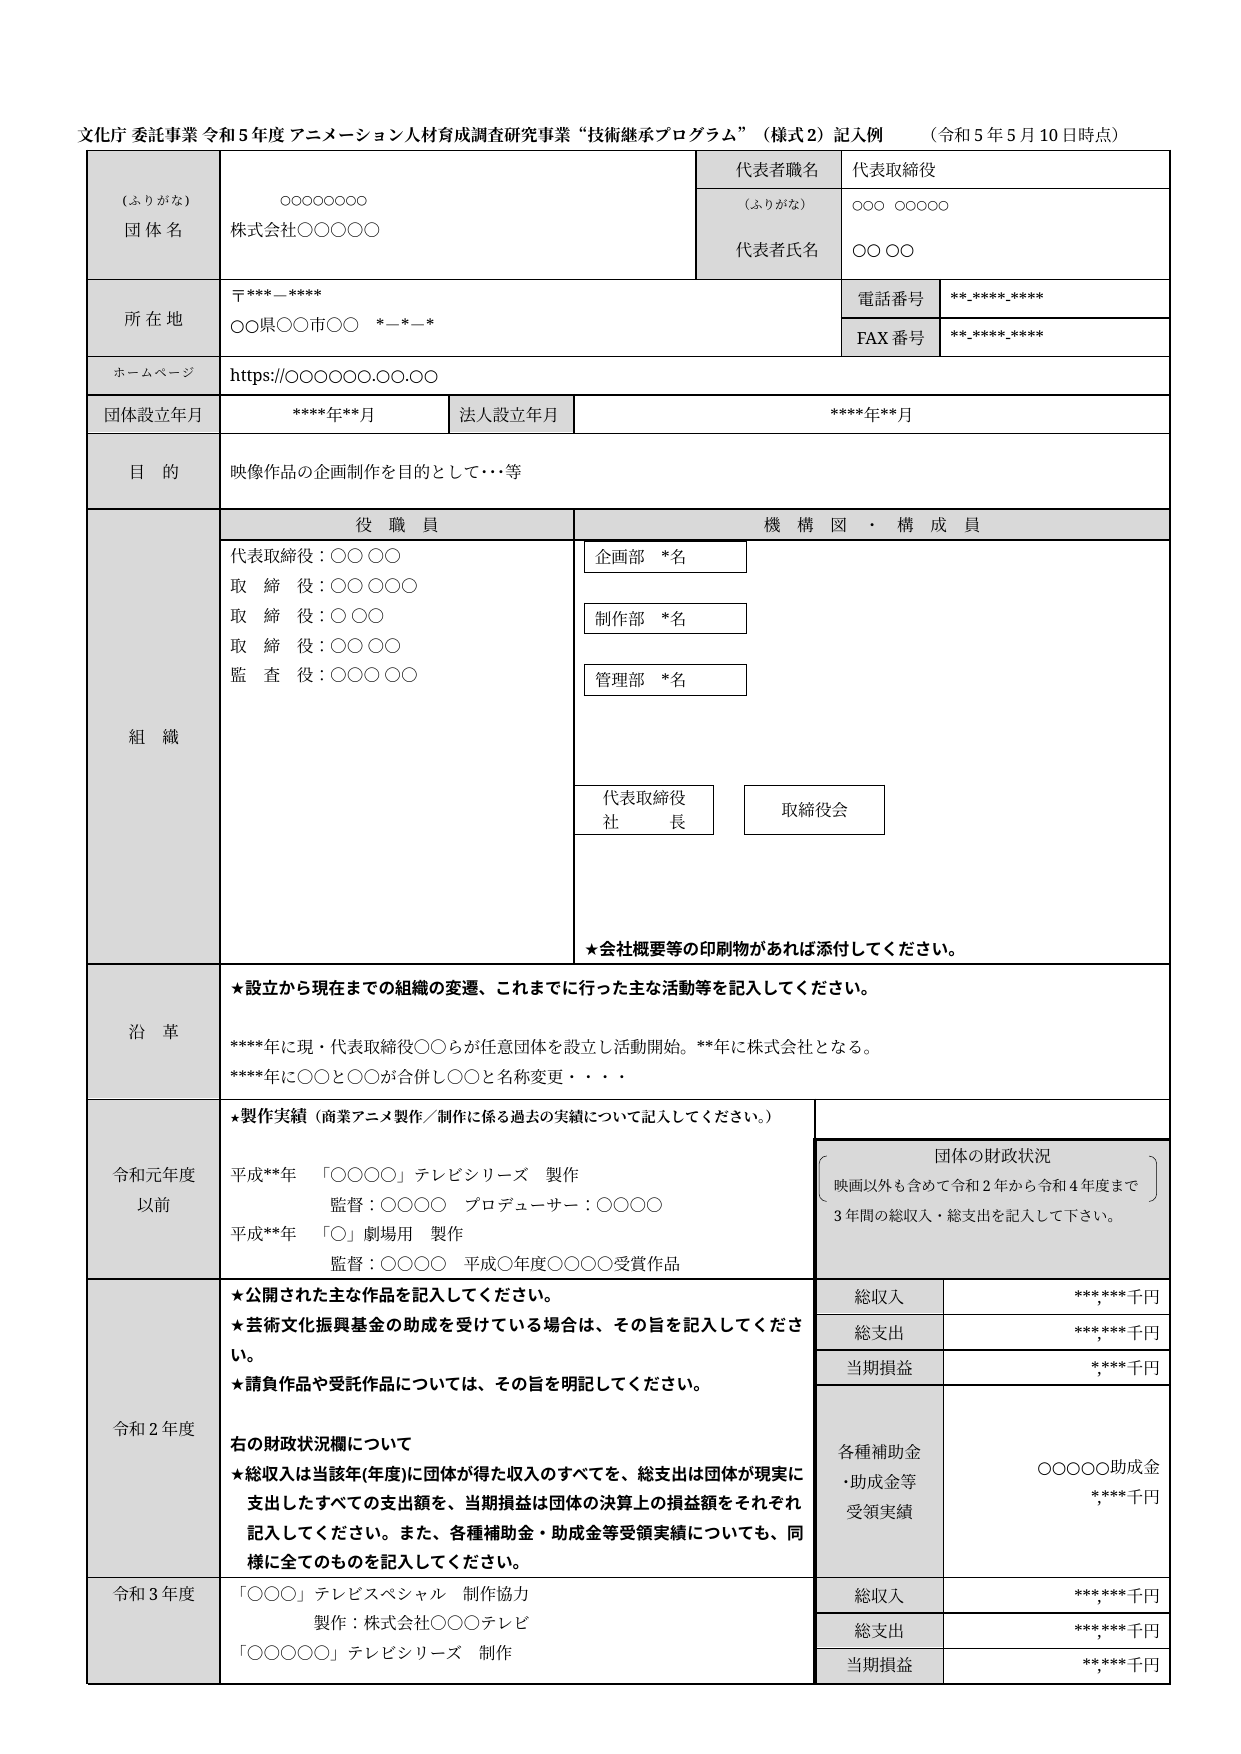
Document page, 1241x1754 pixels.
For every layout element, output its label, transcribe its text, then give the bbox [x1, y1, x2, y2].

table_cell 団体設立年月 [88, 396, 219, 432]
table_header (ふりがな) 団 体 名 [88, 151, 219, 279]
table_cell 令和2年度 [88, 1280, 219, 1577]
table_cell ***,***千円 [944, 1578, 1169, 1612]
table_cell ★製作実績（商業アニメ製作／制作に係る過去の実績について記入してください｡） 平成**年 「○○○○」テレビシリーズ 製作 監督：○○○○ プロデューサー：○○○○ 平成**年 「○」劇場用 製作 監督：○○○○ 平成○年度○○○○受賞作品 [221, 1100, 814, 1278]
table_cell 機 構 図 ・ 構 成 員 [575, 510, 1169, 539]
table_cell 総支出 [817, 1614, 943, 1647]
table_cell 当期損益 [817, 1351, 943, 1384]
table_cell ****年**月 [221, 396, 448, 432]
table_cell 団体の財政状況 映画以外も含めて令和2年から令和4年度まで 3年間の総収入・総支出を記入して下さい｡ [817, 1141, 1169, 1278]
table_cell 組 織 [88, 510, 219, 963]
table_cell 総収入 [817, 1578, 943, 1612]
table_cell 映像作品の企画制作を目的として･･･等 [221, 434, 1169, 508]
table_cell （ふりがな） [697, 189, 841, 219]
table_cell 代表取締役：○○ ○○ 取 締 役：○○ ○○○ 取 締 役：○ ○○ 取 締 役：○○ ○○ 監 査 役：○○○ ○○ [221, 541, 573, 963]
table_cell 令和元年度 以前 [88, 1100, 219, 1278]
table_cell ★会社概要等の印刷物があれば添付してください。 [575, 541, 1169, 963]
table_cell 代表者氏名 [697, 219, 841, 279]
table_cell ○○ ○○ [842, 219, 1169, 279]
table_cell **-****-**** [941, 280, 1169, 317]
table_cell ***,***千円 [944, 1315, 1169, 1349]
text 文化庁 委託事業 令和5年度 アニメーション人材育成調査研究事業“技術継承プログラム”（様式2）記入例 （令和5年5月10日時点） [77, 120, 1163, 149]
table_cell 目 的 [88, 434, 219, 508]
table_cell 沿 革 [88, 965, 219, 1098]
table_cell [816, 1100, 1169, 1138]
table_cell ○○○○○助成金 *,***千円 [944, 1386, 1169, 1577]
table_cell ★公開された主な作品を記入してください。 ★芸術文化振興基金の助成を受けている場合は、その旨を記入してください。 ★請負作品や受託作品については、その旨を明記してください。 右の財政状況欄について ★総収入は当該年(年度)に団体が得た収入のすべてを、総支出は団体が現実に支出したすべての支出額を、当期損益は団体の決算上の損益額をそれぞれ記入してください。また、各種補助金・助成金等受領実績についても、同様に全てのものを記入してください。 [221, 1280, 813, 1577]
table_cell 電話番号 [842, 280, 939, 317]
table_cell 「○○○」テレビスペシャル 制作協力 製作：株式会社○○○テレビ 「○○○○○」テレビシリーズ 制作 製作：株式会社○○○○ 「○○○○」劇場用 製作 監督：○○○○ プロデューサー：○○○○ [221, 1578, 813, 1683]
table_cell 令和3年度 [88, 1578, 219, 1683]
table_cell **-****-**** [941, 319, 1169, 356]
table_cell FAX番号 [842, 319, 939, 356]
table_cell 総支出 [817, 1315, 943, 1349]
table_header 代表取締役 [842, 151, 1169, 188]
table_cell ○○○ ○○○○○ [842, 189, 1169, 219]
table_cell *,***千円 [944, 1351, 1169, 1384]
table_cell ***,***千円 [944, 1280, 1169, 1313]
table_cell ****年**月 [575, 396, 1169, 432]
table_header 代表者職名 [697, 151, 841, 188]
table_cell https://○○○○○○.○○.○○ [221, 357, 1169, 394]
table_cell 法人設立年月 [450, 396, 573, 432]
table_cell 当期損益 [817, 1649, 943, 1683]
table_cell 各種補助金 ･助成金等 受領実績 [817, 1386, 943, 1577]
table_cell 〒***－**** ○○県○○市○○ *－*－* [221, 280, 841, 356]
table_cell 総収入 [817, 1280, 943, 1313]
table_cell 役 職 員 [221, 510, 573, 539]
table_cell 所 在 地 [88, 280, 219, 356]
table_cell ***,***千円 [944, 1614, 1169, 1647]
table_header ○○○○○○○○ 株式会社○○○○○ [221, 151, 695, 279]
table_cell ★設立から現在までの組織の変遷、これまでに行った主な活動等を記入してください。 ****年に現・代表取締役○○らが任意団体を設立し活動開始。**年に株式会社となる。 ****年に○○と○○が合併し○○と名称変更・・・・ [221, 965, 1169, 1098]
table_cell **,***千円 [944, 1649, 1169, 1683]
table_cell ホームページ アドレス [88, 357, 219, 394]
